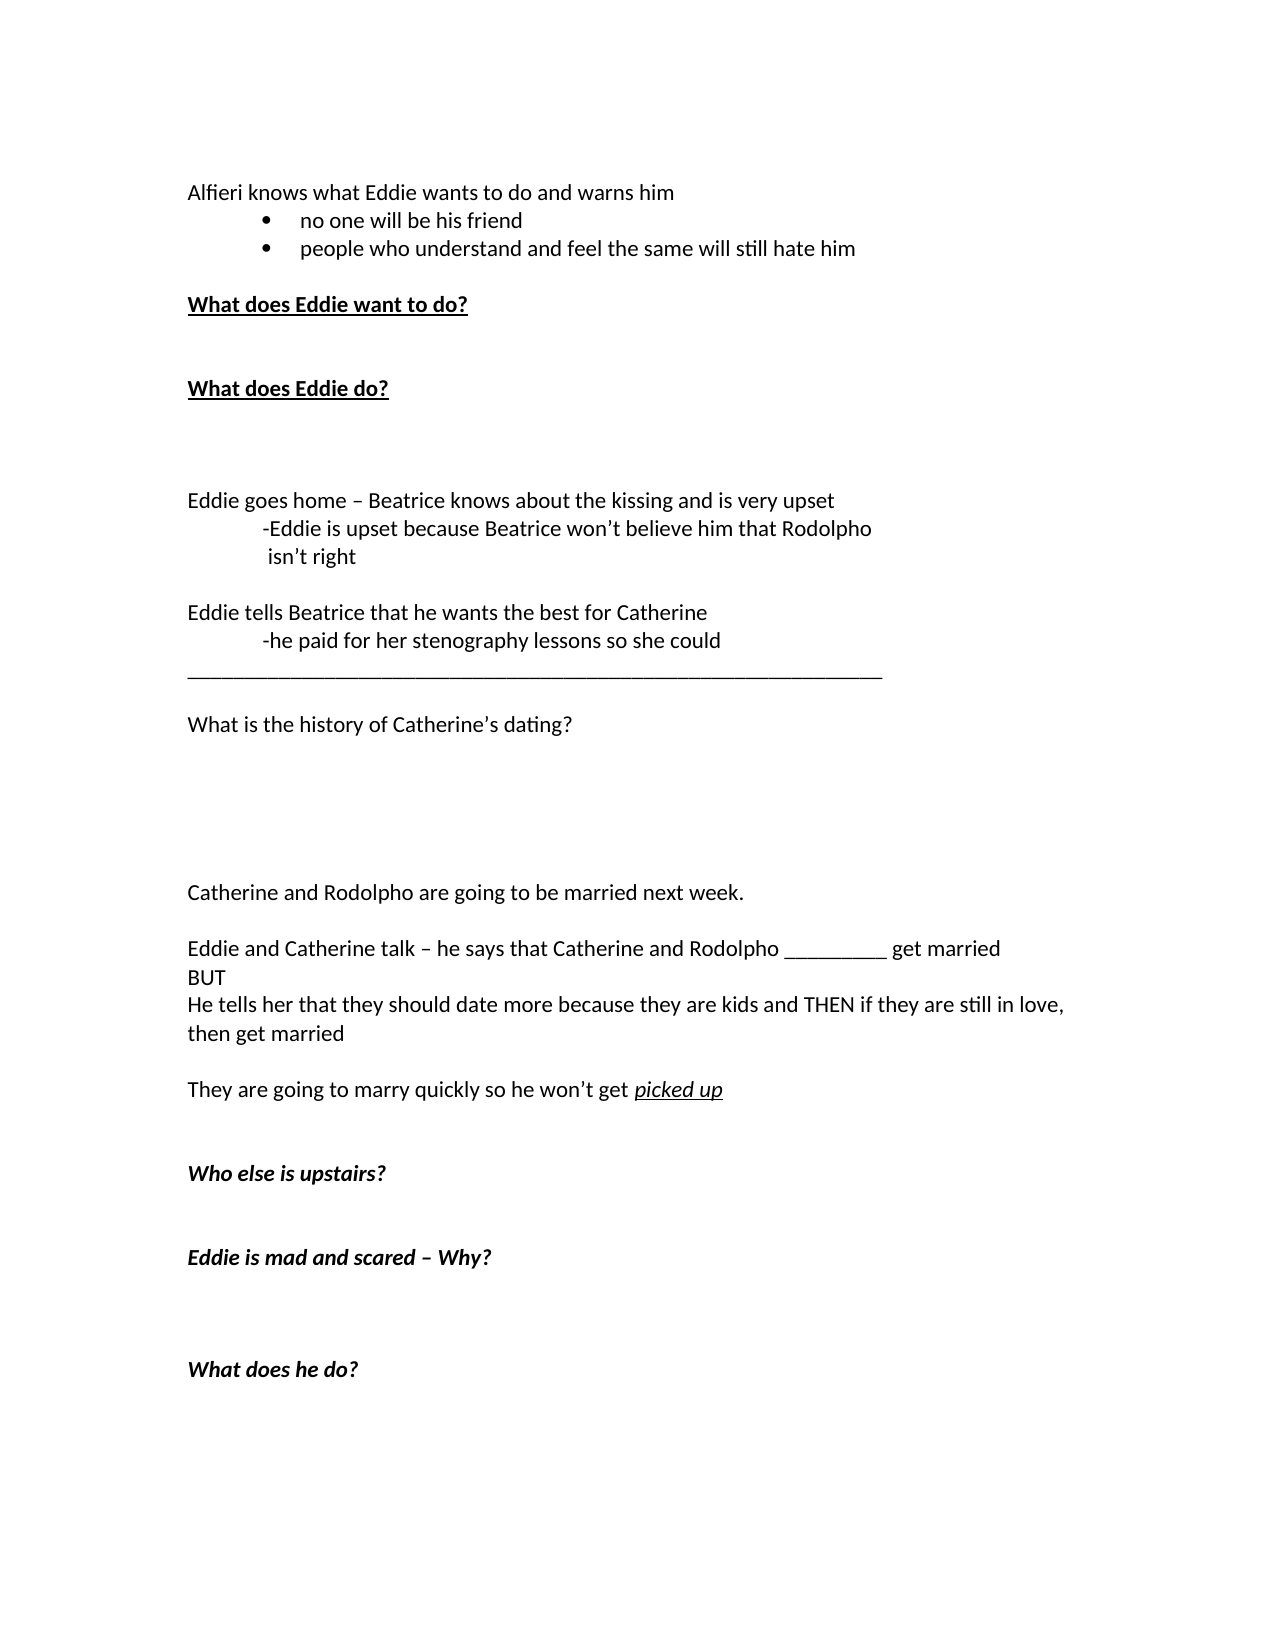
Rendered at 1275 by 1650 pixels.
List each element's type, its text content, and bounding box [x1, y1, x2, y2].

text Eddie tells Beatrice that he wants the best for Catherine [187, 598, 1087, 626]
text isn’t right [187, 542, 1087, 570]
text What does he do? [187, 1355, 1087, 1383]
text -Eddie is upset because Beatrice won’t believe him that Rodolpho [187, 514, 1087, 542]
text Catherine and Rodolpho are going to be married next week. [187, 878, 1087, 907]
text -he paid for her stenography lessons so she could _____________________________________________________________ [187, 626, 1087, 682]
text What does Eddie want to do? [187, 290, 1087, 318]
text Alfieri knows what Eddie wants to do and warns him [187, 178, 1087, 206]
text He tells her that they should date more because they are kids and THEN if they are still in love, then get married [187, 991, 1087, 1047]
list no one will be his friend [262, 206, 1087, 234]
text BUT [187, 963, 1087, 991]
text They are going to marry quickly so he won’t get picked up [187, 1075, 1087, 1103]
text Eddie goes home – Beatrice knows about the kissing and is very upset [187, 486, 1087, 514]
text What does Eddie do? [187, 374, 1087, 402]
text Eddie and Catherine talk – he says that Catherine and Rodolpho _________ get married [187, 934, 1087, 963]
text Eddie is mad and scared – Why? [187, 1243, 1087, 1271]
text What is the history of Catherine’s dating? [187, 710, 1087, 738]
text Who else is upstairs? [187, 1159, 1087, 1187]
list people who understand and feel the same will still hate him [262, 234, 1087, 262]
